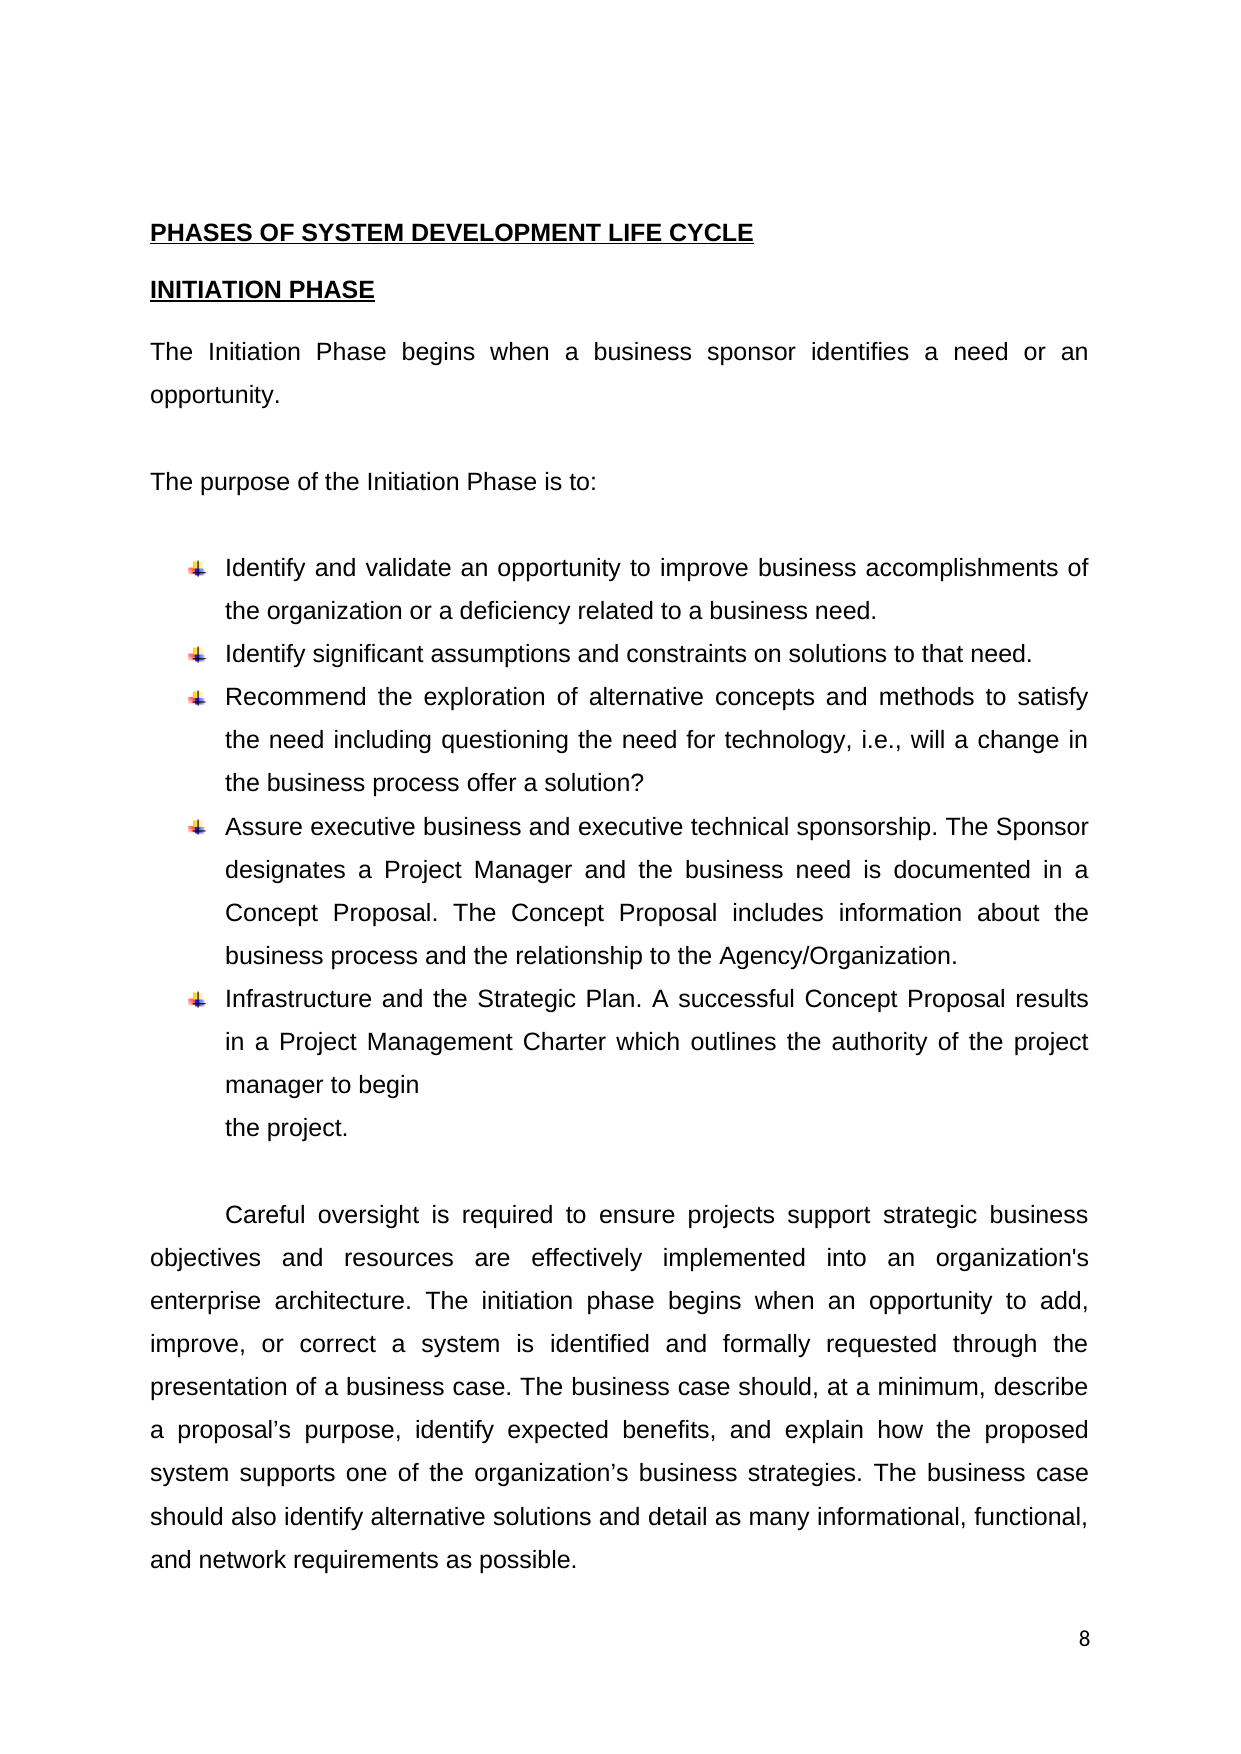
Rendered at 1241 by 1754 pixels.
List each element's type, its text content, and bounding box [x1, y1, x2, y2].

text the project. [150, 1113, 1090, 1142]
picture [188, 689, 206, 706]
text The purpose of the Initiation Phase is to: [150, 467, 1090, 495]
picture [188, 645, 206, 663]
list Identify significant assumptions and constraints on solutions to that need. [187, 639, 1090, 668]
text Careful oversight is required to ensure projects support strategic business objectives and resources are effectively implemented into an organization's enterprise architecture. The initiation phase begins when an opportunity to add, improve, or correct a system is identified and formally requested through the presentation of a business case. The business case should, at a minimum, describe a proposal’s purpose, identify expected benefits, and explain how the proposed system supports one of the organization’s business strategies. The business case should also identify alternative solutions and detail as many informational, functional, and network requirements as possible. [150, 1200, 1090, 1573]
picture [188, 559, 206, 577]
list Assure executive business and executive technical sponsorship. The Sponsor designates a Project Manager and the business need is documented in a Concept Proposal. The Concept Proposal includes information about the business process and the relationship to the Agency/Organization. [187, 812, 1090, 970]
text INITIATION PHASE [150, 275, 1090, 304]
text PHASES OF SYSTEM DEVELOPMENT LIFE CYCLE [150, 218, 1090, 247]
list Identify and validate an opportunity to improve business accomplishments of the organization or a deficiency related to a business need. [187, 553, 1090, 625]
list Infrastructure and the Strategic Plan. A successful Concept Proposal results in a Project Management Charter which outlines the authority of the project manager to begin [187, 984, 1090, 1099]
list Recommend the exploration of alternative concepts and methods to satisfy the need including questioning the need for technology, i.e., will a change in the business process offer a solution? [187, 682, 1090, 797]
text The Initiation Phase begins when a business sponsor identifies a need or an opportunity. [150, 337, 1090, 409]
picture [188, 990, 206, 1008]
picture [188, 818, 206, 835]
